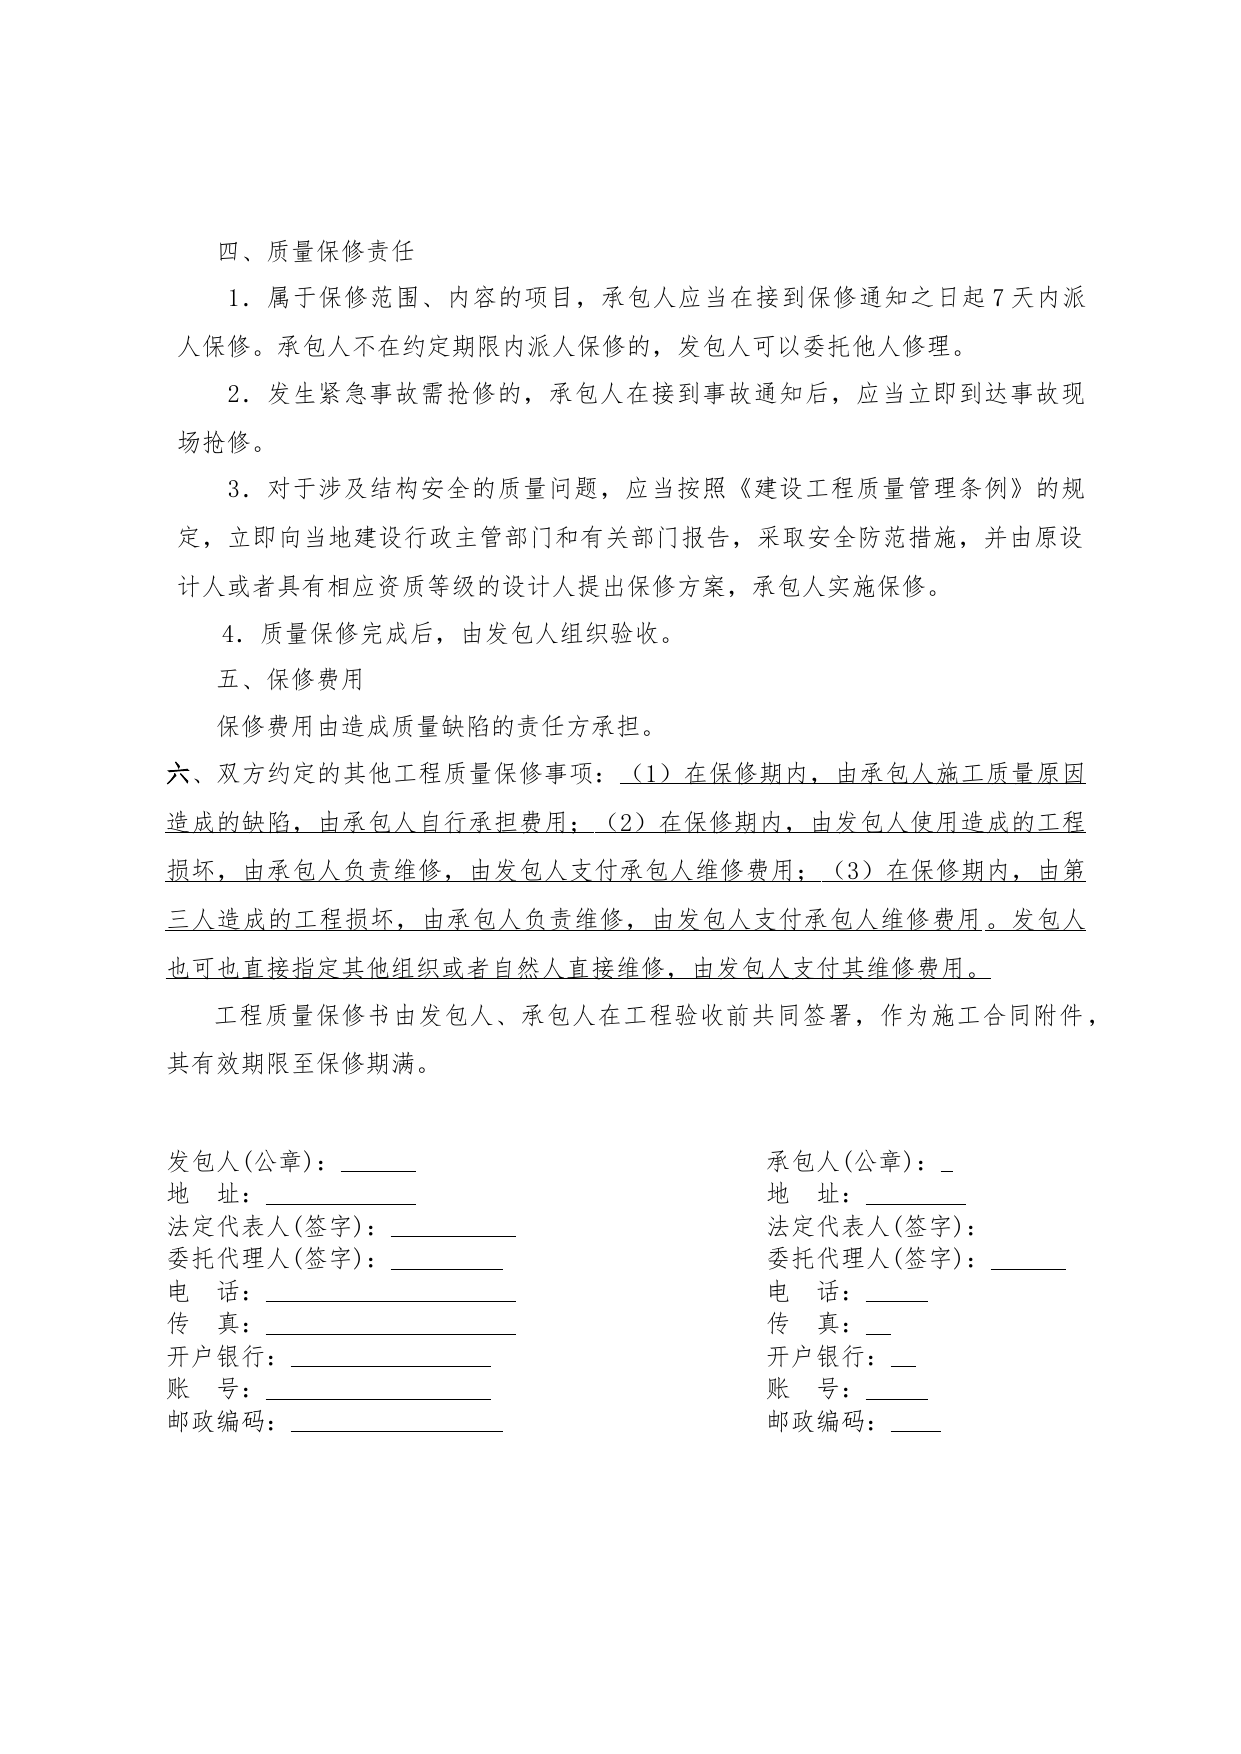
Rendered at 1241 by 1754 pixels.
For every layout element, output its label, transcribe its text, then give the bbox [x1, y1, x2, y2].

text 账 号： 账 号： [165, 1371, 1087, 1403]
text 开户银行： 开户银行： [165, 1338, 1087, 1371]
text 3．对于涉及结构安全的质量问题，应当按照《建设工程质量管理条例》的规定，立即向当地建设行政主管部门和有关部门报告，采取安全防范措施，并由原设计人或者具有相应资质等级的设计人提出保修方案，承包人实施保修。 [176, 471, 1087, 601]
text 发包人(公章)： 承包人(公章)： [165, 1143, 1087, 1176]
text 邮政编码： 邮政编码： [165, 1403, 1087, 1436]
text 六、双方约定的其他工程质量保修事项：（1）在保修期内，由承包人施工质量原因造成的缺陷，由承包人自行承担费用；（2）在保修期内，由发包人使用造成的工程损坏，由承包人负责维修，由发包人支付承包人维修费用；（3）在保修期内，由第三人造成的工程损坏，由承包人负责维修，由发包人支付承包人维修费用。发包人也可也直接指定其他组织或者自然人直接维修，由发包人支付其维修费用。 [165, 755, 1087, 983]
text 4．质量保修完成后，由发包人组织验收。 [209, 615, 1087, 647]
text 地 址： 地 址： [165, 1176, 1087, 1208]
text 2．发生紧急事故需抢修的，承包人在接到事故通知后，应当立即到达事故现场抢修。 [176, 375, 1087, 456]
text 工程质量保修书由发包人、承包人在工程验收前共同签署，作为施工合同附件，其有效期限至保修期满。 [165, 997, 1087, 1127]
text 法定代表人(签字)： 法定代表人(签字)： [165, 1208, 1087, 1241]
text 四、质量保修责任 [165, 233, 1087, 265]
text 保修费用由造成质量缺陷的责任方承担。 [165, 708, 1087, 741]
text 1．属于保修范围、内容的项目，承包人应当在接到保修通知之日起7天内派人保修。承包人不在约定期限内派人保修的，发包人可以委托他人修理。 [176, 280, 1087, 361]
text 传 真： 传 真： [165, 1306, 1087, 1338]
text 电 话： 电 话： [165, 1273, 1087, 1306]
text 委托代理人(签字)： 委托代理人(签字)： [165, 1241, 1087, 1273]
text 五、保修费用 [165, 662, 1087, 694]
